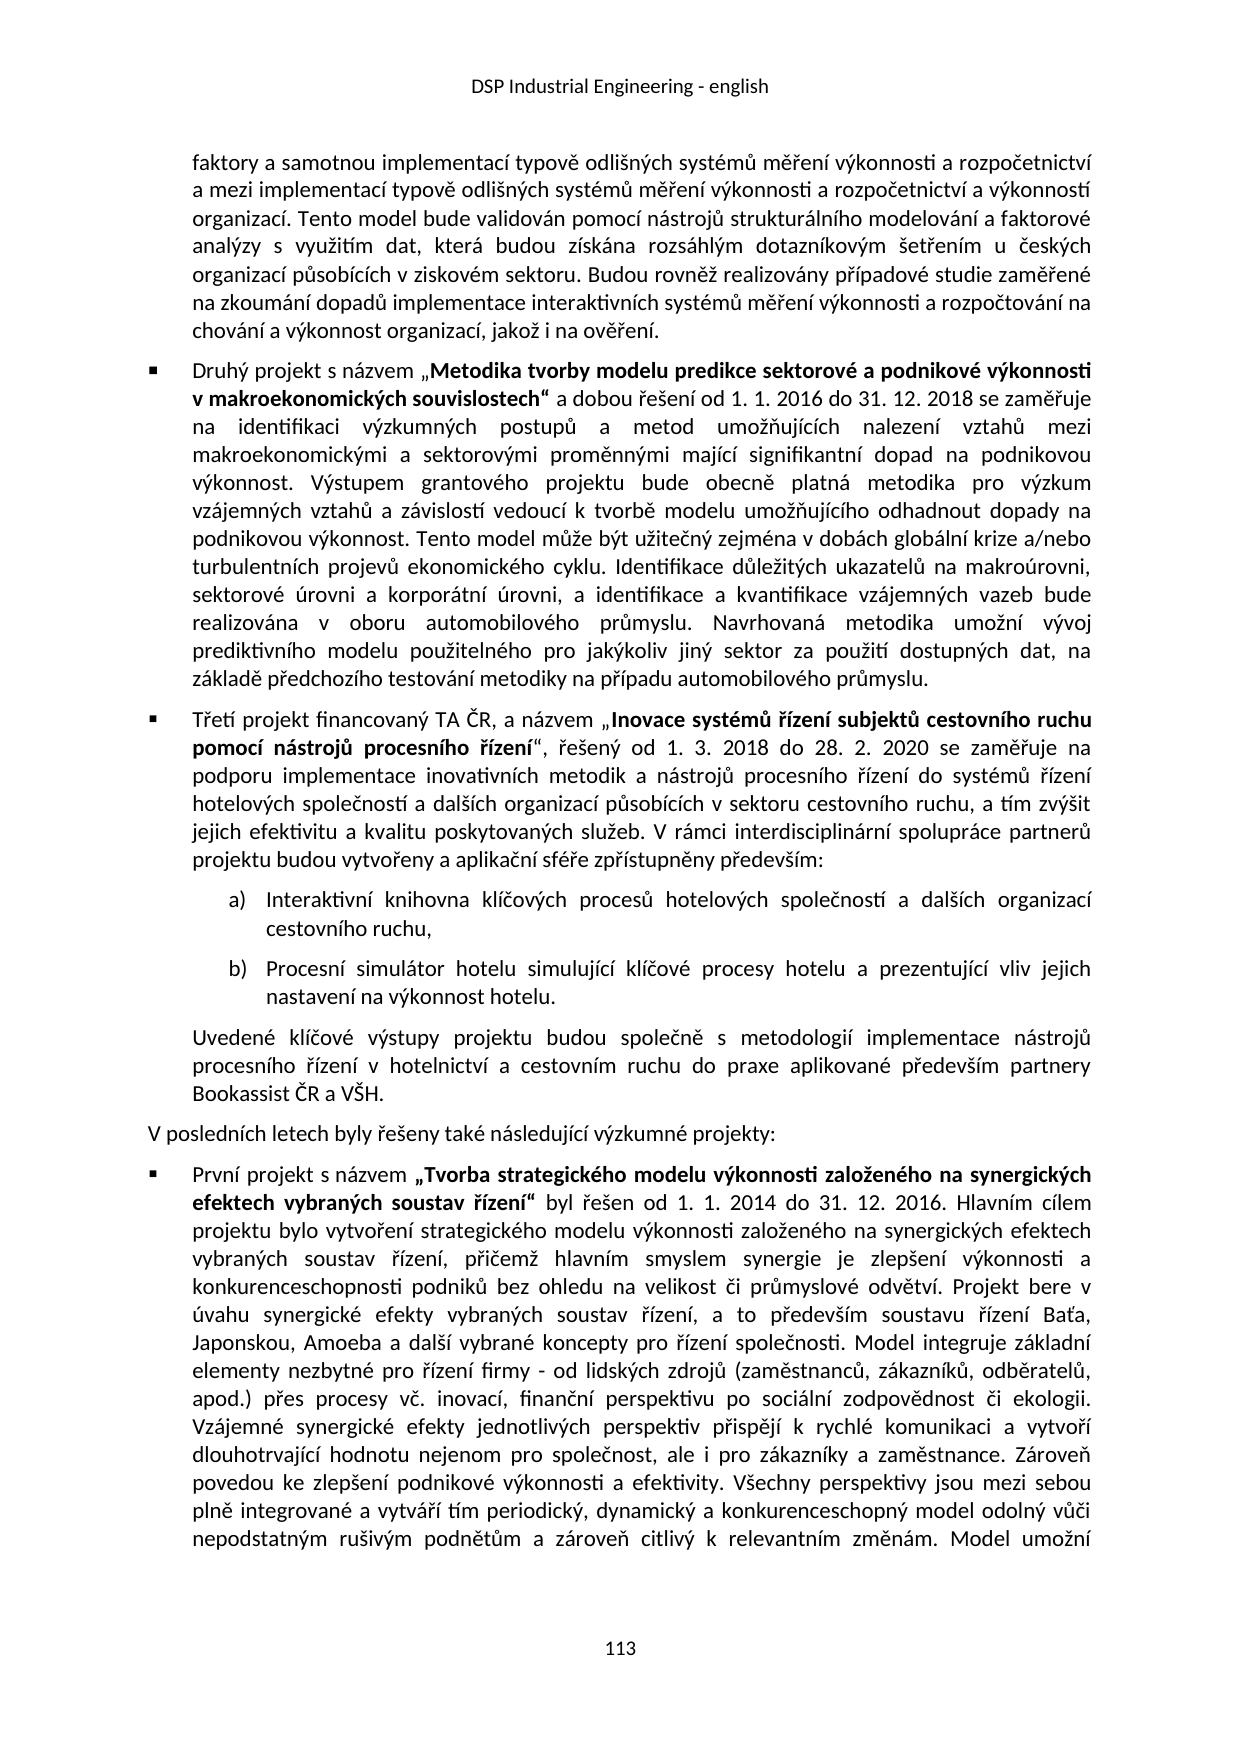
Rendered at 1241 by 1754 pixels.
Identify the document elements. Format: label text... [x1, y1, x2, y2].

text V posledních letech byly řešeny také následující výzkumné projekty: [148, 1119, 1093, 1147]
text Uvedené klíčové výstupy projektu budou společně s metodologií implementace nástrojů procesního řízení v hotelnictví a cestovním ruchu do praxe aplikované především partnery Bookassist ČR a VŠH. [192, 1023, 1093, 1107]
list Interaktivní knihovna klíčových procesů hotelových společností a dalších organizací cestovního ruchu, [228, 886, 1093, 942]
list Třetí projekt financovaný TA ČR, a názvem „Inovace systémů řízení subjektů cestovního ruchu pomocí nástrojů procesního řízení“, řešený od 1. 3. 2018 do 28. 2. 2020 se zaměřuje na podporu implementace inovativních metodik a nástrojů procesního řízení do systémů řízení hotelových společností a dalších organizací působících v sektoru cestovního ruchu, a tím zvýšit jejich efektivitu a kvalitu poskytovaných služeb. V rámci interdisciplinární spolupráce partnerů projektu budou vytvořeny a aplikační sféře zpřístupněny především: [148, 705, 1093, 873]
list Procesní simulátor hotelu simulující klíčové procesy hotelu a prezentující vliv jejich nastavení na výkonnost hotelu. [228, 954, 1093, 1010]
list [148, 148, 1093, 344]
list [148, 1160, 1093, 1552]
list Druhý projekt s názvem „Metodika tvorby modelu predikce sektorové a podnikové výkonnosti v makroekonomických souvislostech“ a dobou řešení od 1. 1. 2016 do 31. 12. 2018 se zaměřuje na identifikaci výzkumných postupů a metod umožňujících nalezení vztahů mezi makroekonomickými a sektorovými proměnnými mající signifikantní dopad na podnikovou výkonnost. Výstupem grantového projektu bude obecně platná metodika pro výzkum vzájemných vztahů a závislostí vedoucí k tvorbě modelu umožňujícího odhadnout dopady na podnikovou výkonnost. Tento model může být užitečný zejména v dobách globální krize a/nebo turbulentních projevů ekonomického cyklu. Identifikace důležitých ukazatelů na makroúrovni, sektorové úrovni a korporátní úrovni, a identifikace a kvantifikace vzájemných vazeb bude realizována v oboru automobilového průmyslu. Navrhovaná metodika umožní vývoj prediktivního modelu použitelného pro jakýkoliv jiný sektor za použití dostupných dat, na základě předchozího testování metodiky na případu automobilového průmyslu. [148, 356, 1093, 692]
